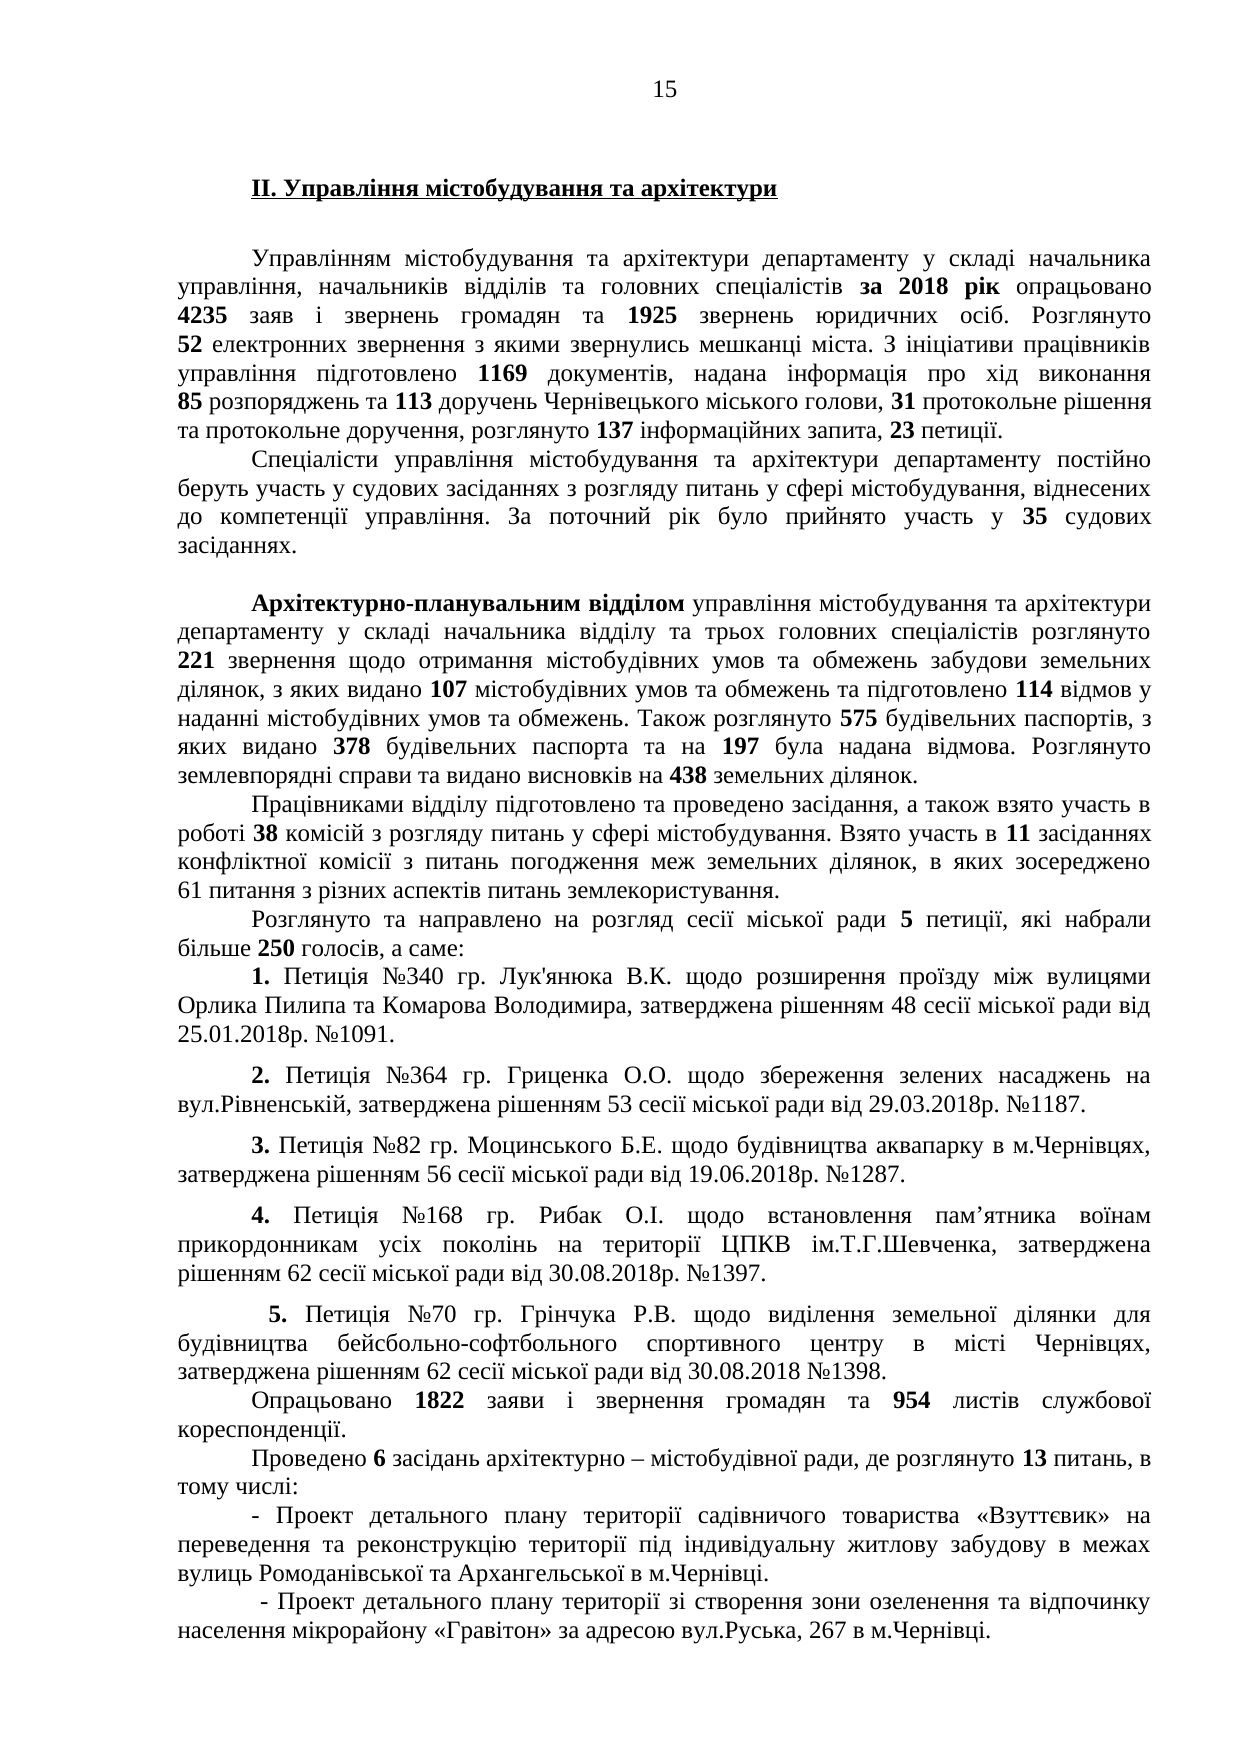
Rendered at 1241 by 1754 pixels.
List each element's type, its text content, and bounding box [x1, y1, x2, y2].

text ІІ. Управління містобудування та архітектури [177, 173, 1152, 201]
text Розглянуто та направлено на розгляд сесії міської ради 5 петиції, які набрали більше 250 голосів, а саме: [177, 904, 1152, 961]
text Працівниками відділу підготовлено та проведено засідання, а також взято участь в роботі 38 комісій з розгляду питань у сфері містобудування. Взято участь в 11 засіданнях конфліктної комісії з питань погодження меж земельних ділянок, в яких зосереджено 61 питання з різних аспектів питань землекористування. [177, 789, 1152, 904]
text Архітектурно-планувальним відділом управління містобудування та архітектури департаменту у складі начальника відділу та трьох головних спеціалістів розглянуто 221 звернення щодо отримання містобудівних умов та обмежень забудови земельних ділянок, з яких видано 107 містобудівних умов та обмежень та підготовлено 114 відмов у наданні містобудівних умов та обмежень. Також розглянуто 575 будівельних паспортів, з яких видано 378 будівельних паспорта та на 197 була надана відмова. Розглянуто землевпорядні справи та видано висновків на 438 земельних ділянок. [177, 588, 1152, 789]
text - Проект детального плану території зі створення зони озеленення та відпочинку населення мікрорайону «Гравітон» за адресою вул.Руська, 267 в м.Чернівці. [177, 1586, 1152, 1644]
text 2. Петиція №364 гр. Гриценка О.О. щодо збереження зелених насаджень на вул.Рівненській, затверджена рішенням 53 сесії міської ради від 29.03.2018р. №1187. [177, 1060, 1152, 1118]
text Спеціалісти управління містобудування та архітектури департаменту постійно беруть участь у судових засіданнях з розгляду питань у сфері містобудування, віднесених до компетенції управління. За поточний рік було прийнято участь у 35 судових засіданнях. [177, 444, 1152, 559]
text 1. Петиція №340 гр. Лук'янюка В.К. щодо розширення проїзду між вулицями Орлика Пилипа та Комарова Володимира, затверджена рішенням 48 сесії міської ради від 25.01.2018р. №1091. [177, 961, 1152, 1048]
text - Проект детального плану території садівничого товариства «Взуттєвик» на переведення та реконструкцію території під індивідуальну житлову забудову в межах вулиць Ромоданівської та Архангельської в м.Чернівці. [177, 1500, 1152, 1586]
text Опрацьовано 1822 заяви і звернення громадян та 954 листів службової кореспонденції. [177, 1385, 1152, 1443]
text Управлінням містобудування та архітектури департаменту у складі начальника управління, начальників відділів та головних спеціалістів за 2018 рік опрацьовано 4235 заяв і звернень громадян та 1925 звернень юридичних осіб. Розглянуто 52 електронних звернення з якими звернулись мешканці міста. З ініціативи працівників управління підготовлено 1169 документів, надана інформація про хід виконання 85 розпоряджень та 113 доручень Чернівецького міського голови, 31 протокольне рішення та протокольне доручення, розглянуто 137 інформаційних запита, 23 петиції. [177, 243, 1152, 444]
text 3. Петиція №82 гр. Моцинського Б.Е. щодо будівництва аквапарку в м.Чернівцях, затверджена рішенням 56 сесії міської ради від 19.06.2018р. №1287. [177, 1130, 1152, 1188]
text Проведено 6 засідань архітектурно – містобудівної ради, де розглянуто 13 питань, в тому числі: [177, 1443, 1152, 1500]
text 5. Петиція №70 гр. Грінчука Р.В. щодо виділення земельної ділянки для будівництва бейсбольно-софтбольного спортивного центру в місті Чернівцях, затверджена рішенням 62 сесії міської ради від 30.08.2018 №1398. [177, 1299, 1152, 1385]
text 4. Петиція №168 гр. Рибак О.І. щодо встановлення пам’ятника воїнам прикордонникам усіх поколінь на території ЦПКВ ім.Т.Г.Шевченка, затверджена рішенням 62 сесії міської ради від 30.08.2018р. №1397. [177, 1200, 1152, 1286]
